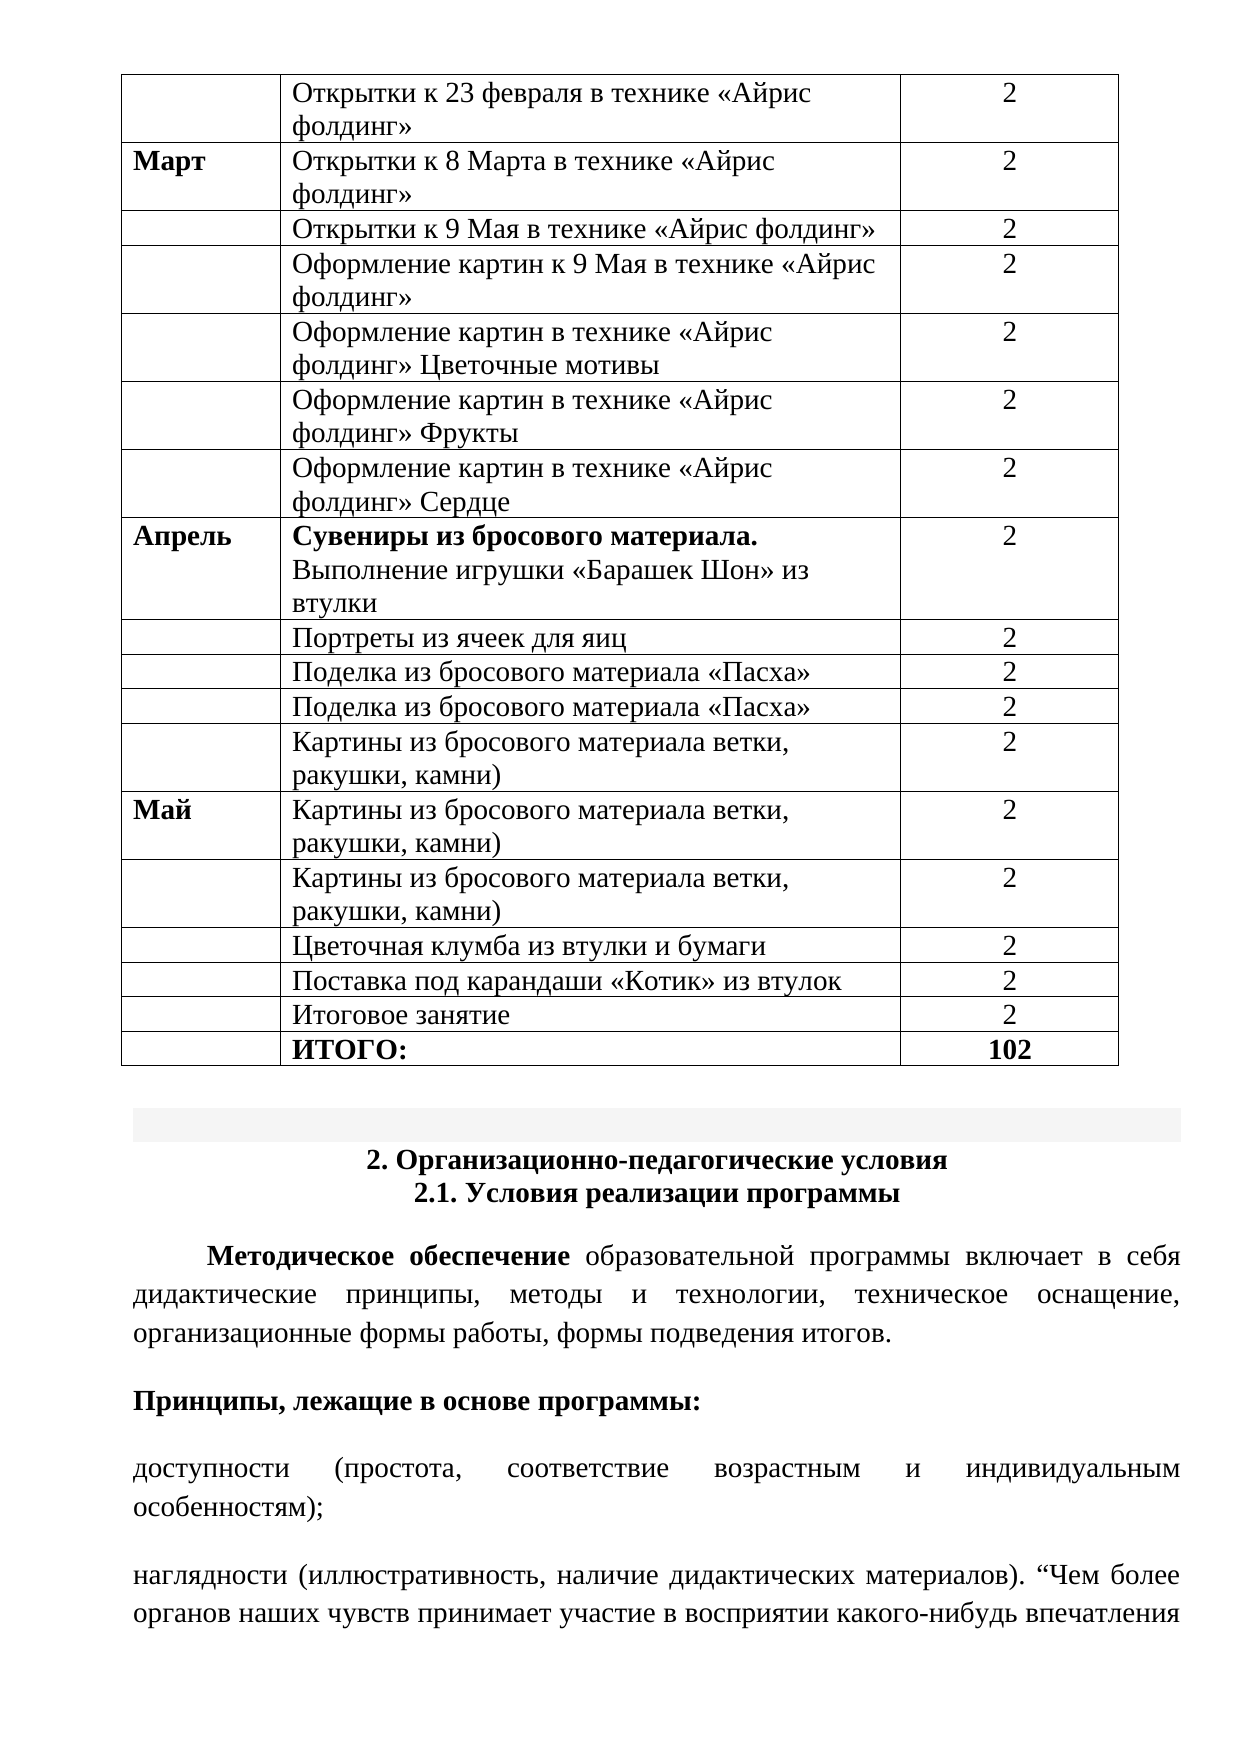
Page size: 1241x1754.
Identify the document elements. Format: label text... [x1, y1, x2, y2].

table_cell 2 [901, 860, 1118, 927]
table_cell 2 [901, 689, 1118, 723]
table_cell Портреты из ячеек для яиц [281, 620, 900, 653]
table_cell 2 [901, 450, 1118, 517]
table_cell [122, 1032, 280, 1065]
table_cell [122, 450, 280, 517]
table_cell 2 [901, 382, 1118, 449]
table_cell [122, 211, 280, 245]
table_cell Поделка из бросового материала «Пасха» [281, 689, 900, 723]
table_cell 2 [901, 211, 1118, 245]
table_cell 2 [901, 963, 1118, 996]
table_cell 2 [901, 724, 1118, 791]
table_cell Март [122, 143, 280, 210]
table_cell [122, 724, 280, 791]
table_cell Оформление картин в технике «Айрис фолдинг» Фрукты [281, 382, 900, 449]
table_cell 2 [901, 620, 1118, 653]
table_cell Картины из бросового материала ветки, ракушки, камни) [281, 860, 900, 927]
table_cell Оформление картин к 9 Мая в технике «Айрис фолдинг» [281, 246, 900, 313]
table_cell 2 [901, 143, 1118, 210]
table_cell 2 [901, 928, 1118, 962]
table_cell [122, 314, 280, 381]
table_cell Открытки к 23 февраля в технике «Айрис фолдинг» [281, 75, 900, 142]
text доступности (простота, соответствие возрастным и индивидуальным особенностям); [133, 1451, 1181, 1523]
text Методическое обеспечение образовательной программы включает в себя дидактические принципы, методы и технологии, техническое оснащение, организационные формы работы, формы подведения итогов. [133, 1238, 1181, 1349]
table_cell 2 [901, 655, 1118, 688]
table_cell 2 [901, 518, 1118, 619]
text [133, 1557, 1181, 1629]
table_cell 2 [901, 997, 1118, 1031]
table_cell [122, 997, 280, 1031]
table_cell [122, 655, 280, 688]
table_cell Май [122, 792, 280, 859]
table_cell Оформление картин в технике «Айрис фолдинг» Сердце [281, 450, 900, 517]
table_cell Открытки к 8 Марта в технике «Айрис фолдинг» [281, 143, 900, 210]
table_cell [122, 246, 280, 313]
table_cell [122, 382, 280, 449]
table_cell [122, 620, 280, 653]
text 2.1. Условия реализации программы [133, 1175, 1181, 1209]
text 2. Организационно-педагогические условия [133, 1142, 1181, 1175]
table_cell Оформление картин в технике «Айрис фолдинг» Цветочные мотивы [281, 314, 900, 381]
table_cell [122, 963, 280, 996]
table_cell Цветочная клумба из втулки и бумаги [281, 928, 900, 962]
table_cell 2 [901, 792, 1118, 859]
table_cell 2 [901, 75, 1118, 142]
table_cell Картины из бросового материала ветки, ракушки, камни) [281, 792, 900, 859]
table_cell Апрель [122, 518, 280, 619]
table_cell 2 [901, 314, 1118, 381]
text Принципы, лежащие в основе программы: [133, 1383, 1181, 1416]
table_cell 2 [901, 246, 1118, 313]
table_cell [122, 75, 280, 142]
table_cell Сувениры из бросового материала. Выполнение игрушки «Барашек Шон» из втулки [281, 518, 900, 619]
table_cell Поделка из бросового материала «Пасха» [281, 655, 900, 688]
table_cell Итоговое занятие [281, 997, 900, 1031]
table_cell ИТОГО: [281, 1032, 900, 1065]
table_cell Картины из бросового материала ветки, ракушки, камни) [281, 724, 900, 791]
table_cell [122, 860, 280, 927]
table_cell Открытки к 9 Мая в технике «Айрис фолдинг» [281, 211, 900, 245]
table_cell 102 [901, 1032, 1118, 1065]
table_cell [122, 928, 280, 962]
table_cell Поставка под карандаши «Котик» из втулок [281, 963, 900, 996]
table_cell [122, 689, 280, 723]
